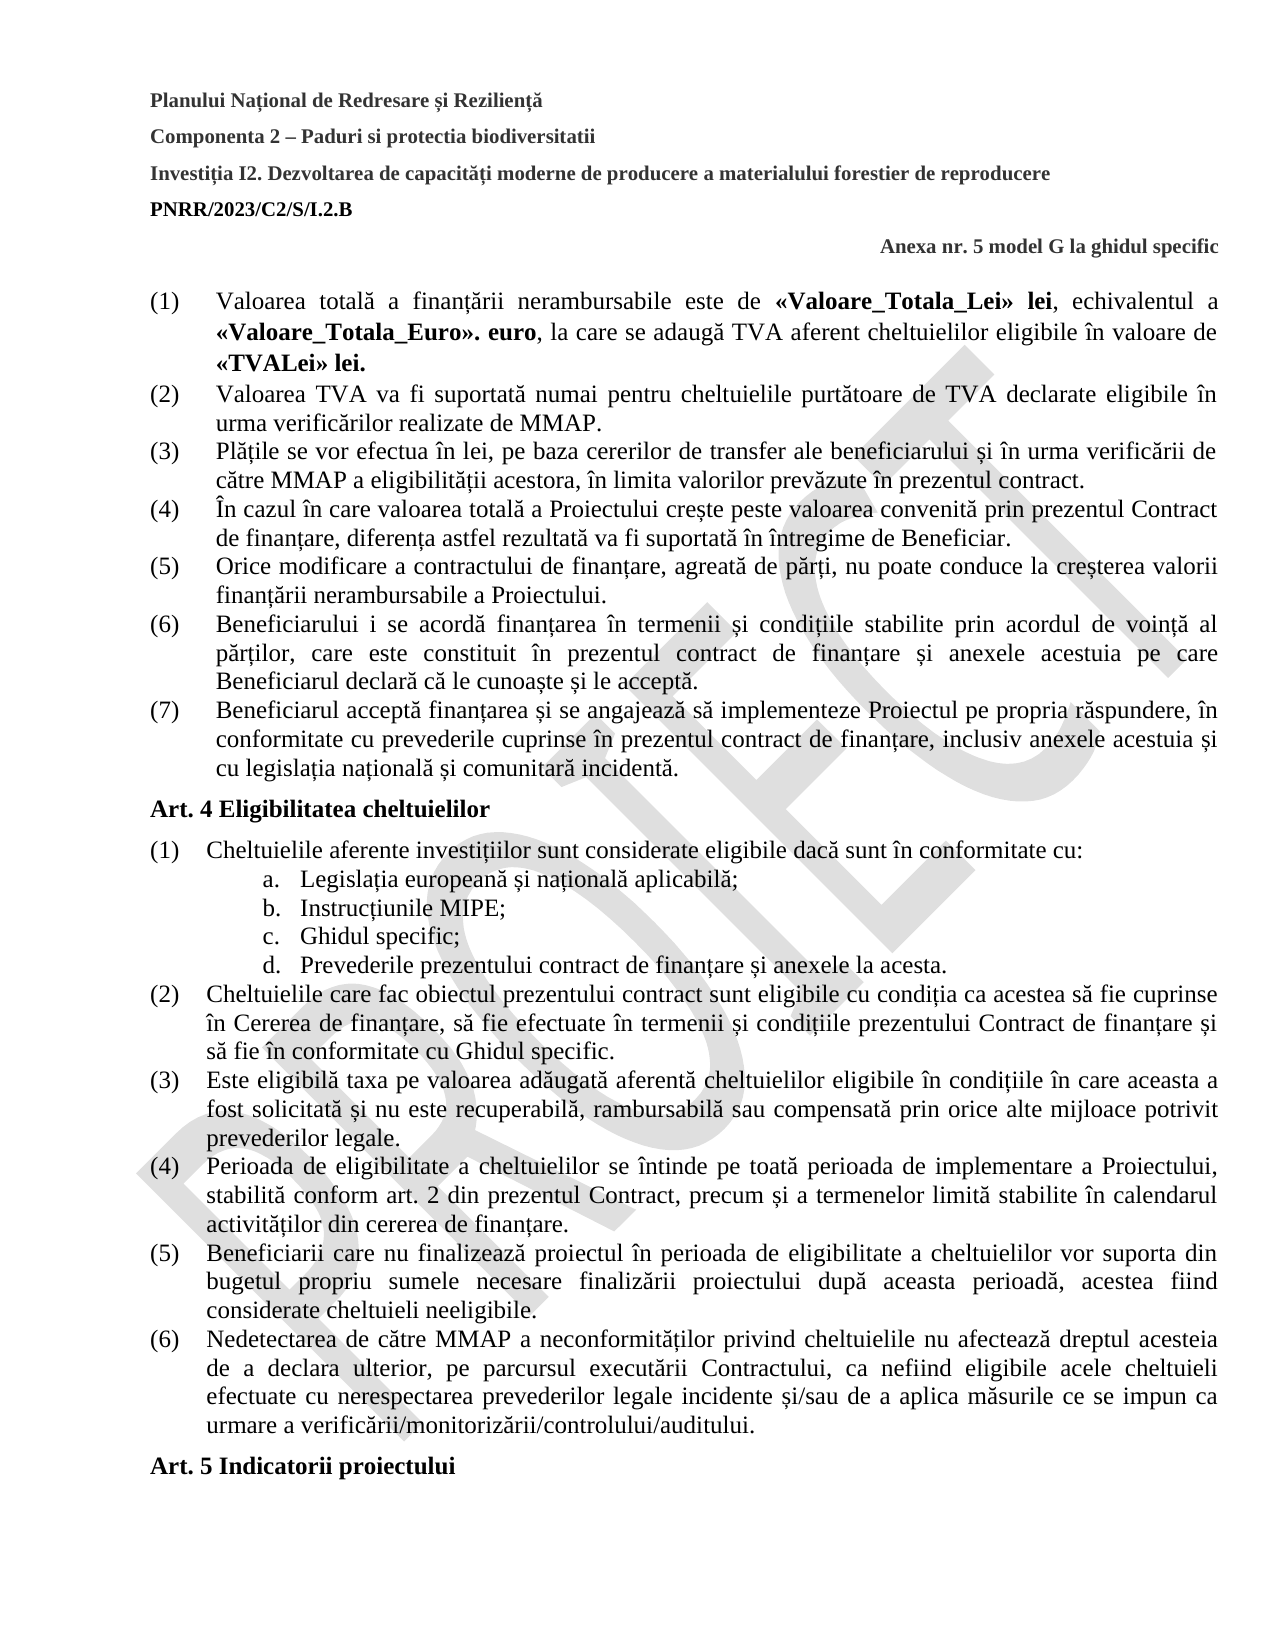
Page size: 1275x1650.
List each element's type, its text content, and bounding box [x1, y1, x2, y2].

list Perioada de eligibilitate a cheltuielilor se întinde pe toată perioada de implementare a Proiectului, stabilită conform art. 2 din prezentul Contract, precum și a termenelor limită stabilite în calendarul activităților din cererea de finanțare. [150, 1151, 1219, 1238]
list Plățile se vor efectua în lei, pe baza cererilor de transfer ale beneficiarului și în urma verificării de către MMAP a eligibilității acestora, în limita valorilor prevăzute în prezentul contract. [150, 436, 1219, 494]
text Art. 5 Indicatorii proiectului [150, 1451, 1219, 1480]
list Este eligibilă taxa pe valoarea adăugată aferentă cheltuielilor eligibile în condițiile în care aceasta a fost solicitată și nu este recuperabilă, rambursabilă sau compensată prin orice alte mijloace potrivit prevederilor legale. [150, 1065, 1219, 1151]
list Beneficiarul acceptă finanțarea și se angajează să implementeze Proiectul pe propria răspundere, în conformitate cu prevederile cuprinse în prezentul contract de finanțare, inclusiv anexele acestuia și cu legislația națională și comunitară incidentă. [150, 695, 1219, 781]
list Cheltuielile care fac obiectul prezentului contract sunt eligibile cu condiția ca acestea să fie cuprinse în Cererea de finanțare, să fie efectuate în termenii și condițiile prezentului Contract de finanțare și să fie în conformitate cu Ghidul specific. [150, 979, 1219, 1065]
list Valoarea totală a finanțării nerambursabile este de «Valoare_Totala_Lei» lei, echivalentul a «Valoare_Totala_Euro». euro, la care se adaugă TVA aferent cheltuielilor eligibile în valoare de «TVALei» lei. [150, 286, 1219, 377]
list Instrucțiunile MIPE; [262, 893, 1219, 921]
list Cheltuielile aferente investițiilor sunt considerate eligibile dacă sunt în conformitate cu: [150, 835, 1219, 864]
text Art. 4 Eligibilitatea cheltuielilor [150, 794, 1219, 823]
list Ghidul specific; [262, 921, 1219, 950]
list Beneficiarii care nu finalizează proiectul în perioada de eligibilitate a cheltuielilor vor suporta din bugetul propriu sumele necesare finalizării proiectului după aceasta perioadă, acestea fiind considerate cheltuieli neeligibile. [150, 1238, 1219, 1324]
list Legislația europeană și națională aplicabilă; [262, 864, 1219, 893]
list Prevederile prezentului contract de finanțare și anexele la acesta. [262, 950, 1219, 979]
list Orice modificare a contractului de finanțare, agreată de părți, nu poate conduce la creșterea valorii finanțării nerambursabile a Proiectului. [150, 551, 1219, 609]
list În cazul în care valoarea totală a Proiectului crește peste valoarea convenită prin prezentul Contract de finanțare, diferența astfel rezultată va fi suportată în întregime de Beneficiar. [150, 494, 1219, 551]
list Beneficiarului i se acordă finanțarea în termenii și condițiile stabilite prin acordul de voință al părților, care este constituit în prezentul contract de finanțare și anexele acestuia pe care Beneficiarul declară că le cunoaște și le acceptă. [150, 609, 1219, 695]
list Nedetectarea de către MMAP a neconformităților privind cheltuielile nu afectează dreptul acesteia de a declara ulterior, pe parcursul executării Contractului, ca nefiind eligibile acele cheltuieli efectuate cu nerespectarea prevederilor legale incidente și/sau de a aplica măsurile ce se impun ca urmare a verificării/monitorizării/controlului/auditului. [150, 1324, 1219, 1439]
list Valoarea TVA va fi suportată numai pentru cheltuielile purtătoare de TVA declarate eligibile în urma verificărilor realizate de MMAP. [150, 379, 1219, 436]
